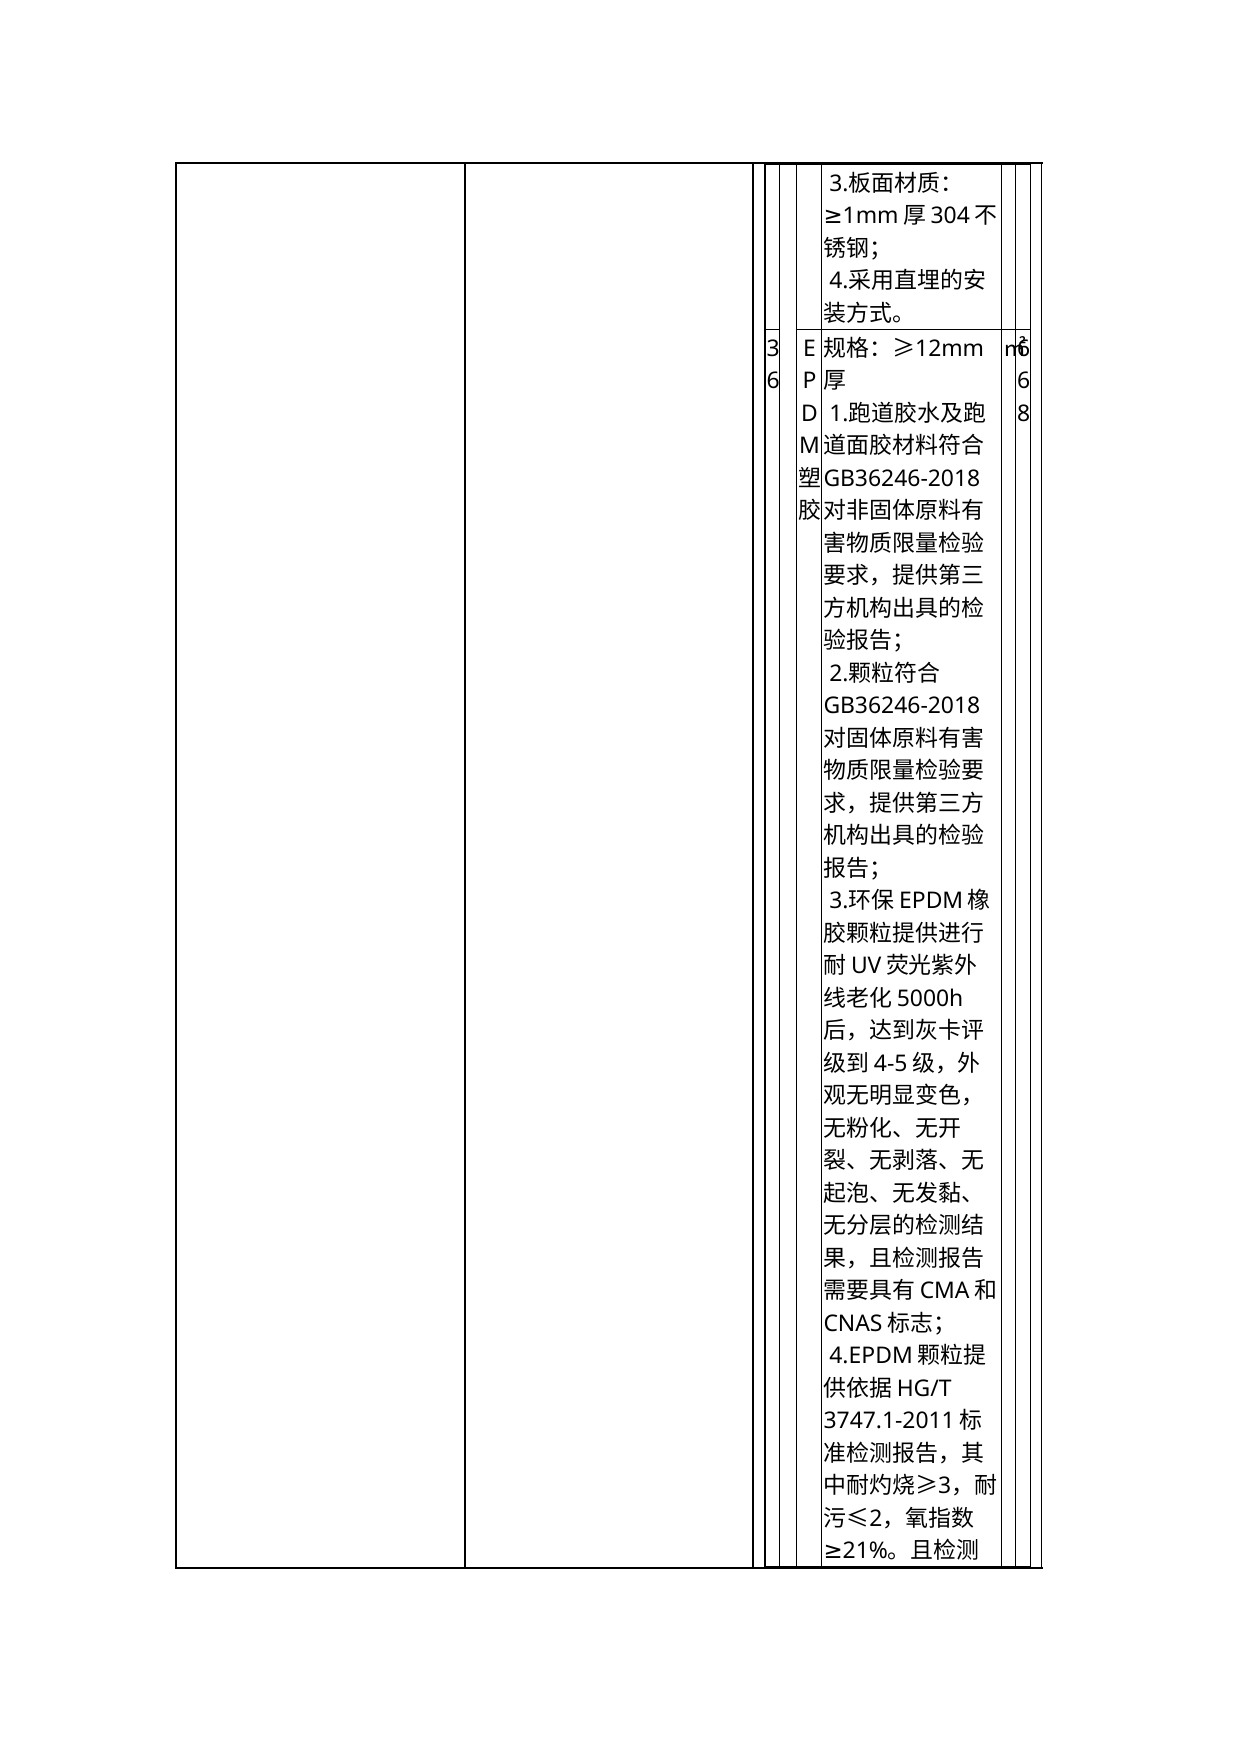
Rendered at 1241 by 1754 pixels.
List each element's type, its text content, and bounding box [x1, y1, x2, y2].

table_cell [797, 330, 821, 1566]
table_cell 1 [177, 164, 464, 1567]
table_cell [754, 164, 764, 1567]
table_cell [822, 165, 1001, 329]
table_cell [466, 164, 752, 1567]
table_cell [1016, 330, 1030, 1566]
table_cell [797, 165, 821, 329]
table_cell [766, 165, 779, 329]
table_cell [1031, 164, 1041, 1567]
table_cell [766, 330, 779, 1566]
table_cell [822, 330, 1001, 1566]
table_cell [1002, 165, 1015, 329]
table_cell [1016, 165, 1030, 329]
table_cell [780, 165, 796, 1566]
table_cell [1002, 330, 1015, 1566]
